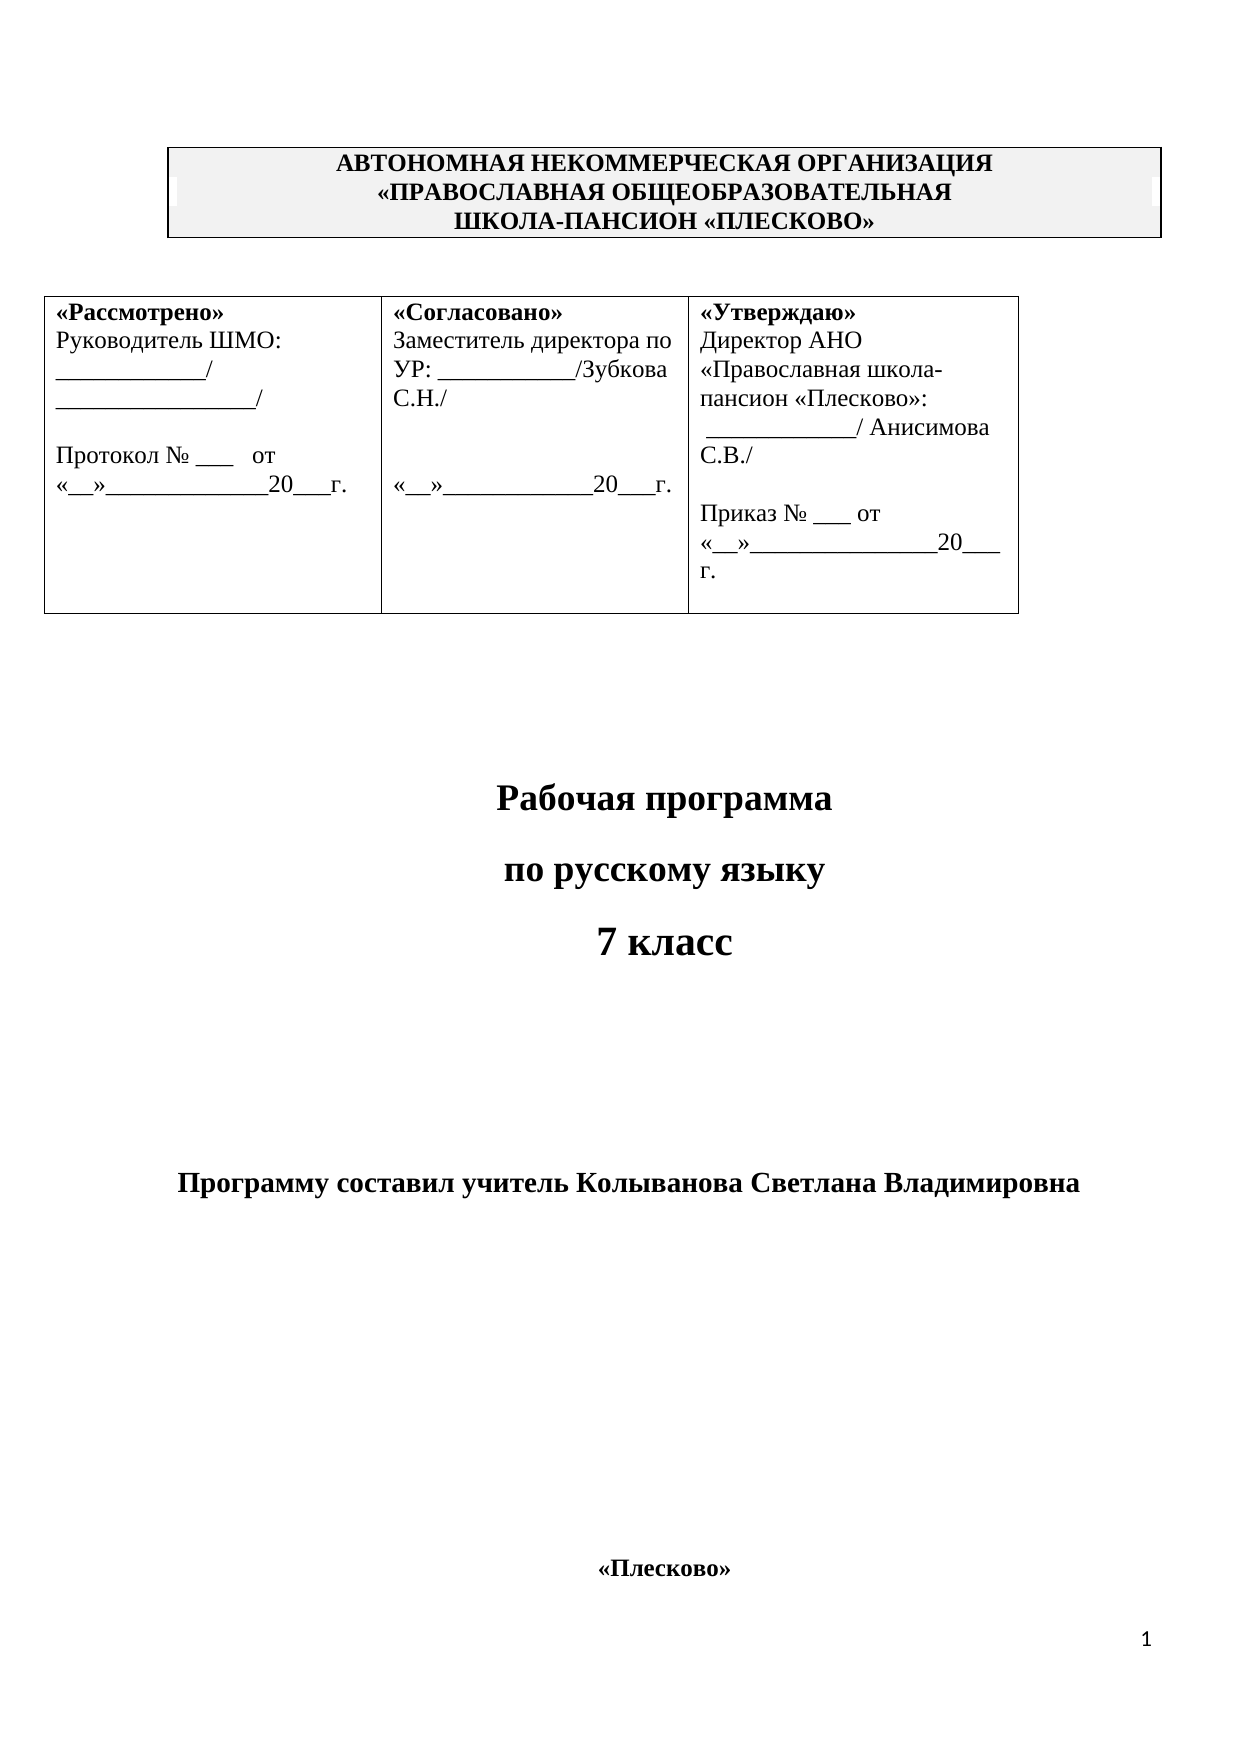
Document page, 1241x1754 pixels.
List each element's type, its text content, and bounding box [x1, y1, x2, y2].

text АВТОНОМНАЯ НЕКОММЕРЧЕСКАЯ ОРГАНИЗАЦИЯ [169, 148, 1160, 177]
text Программу составил учитель Колыванова Светлана Владимировна [177, 1165, 1152, 1199]
text Рабочая программа [177, 776, 1152, 819]
text ШКОЛА-ПАНСИОН «ПЛЕСКОВО» [169, 204, 1160, 237]
text «ПРАВОСЛАВНАЯ ОБЩЕОБРАЗОВАТЕЛЬНАЯ [177, 177, 1152, 204]
table_header «Утверждаю» Директор АНО «Православная школа-пансион «Плесково»: ____________/ Анисимова С.В./ Приказ № ___ от «__»_______________20___г. [689, 297, 1018, 613]
table_header «Согласовано» Заместитель директора по УР: ___________/Зубкова С.Н./ «__»____________20___г. [382, 297, 688, 613]
text 7 класс [177, 917, 1152, 964]
table_header «Рассмотрено» Руководитель ШМО: ____________/________________/ Протокол № ___ от «__»_____________20___г. [45, 297, 381, 613]
text по русскому языку [177, 846, 1152, 889]
text «Плесково» [177, 1553, 1152, 1582]
